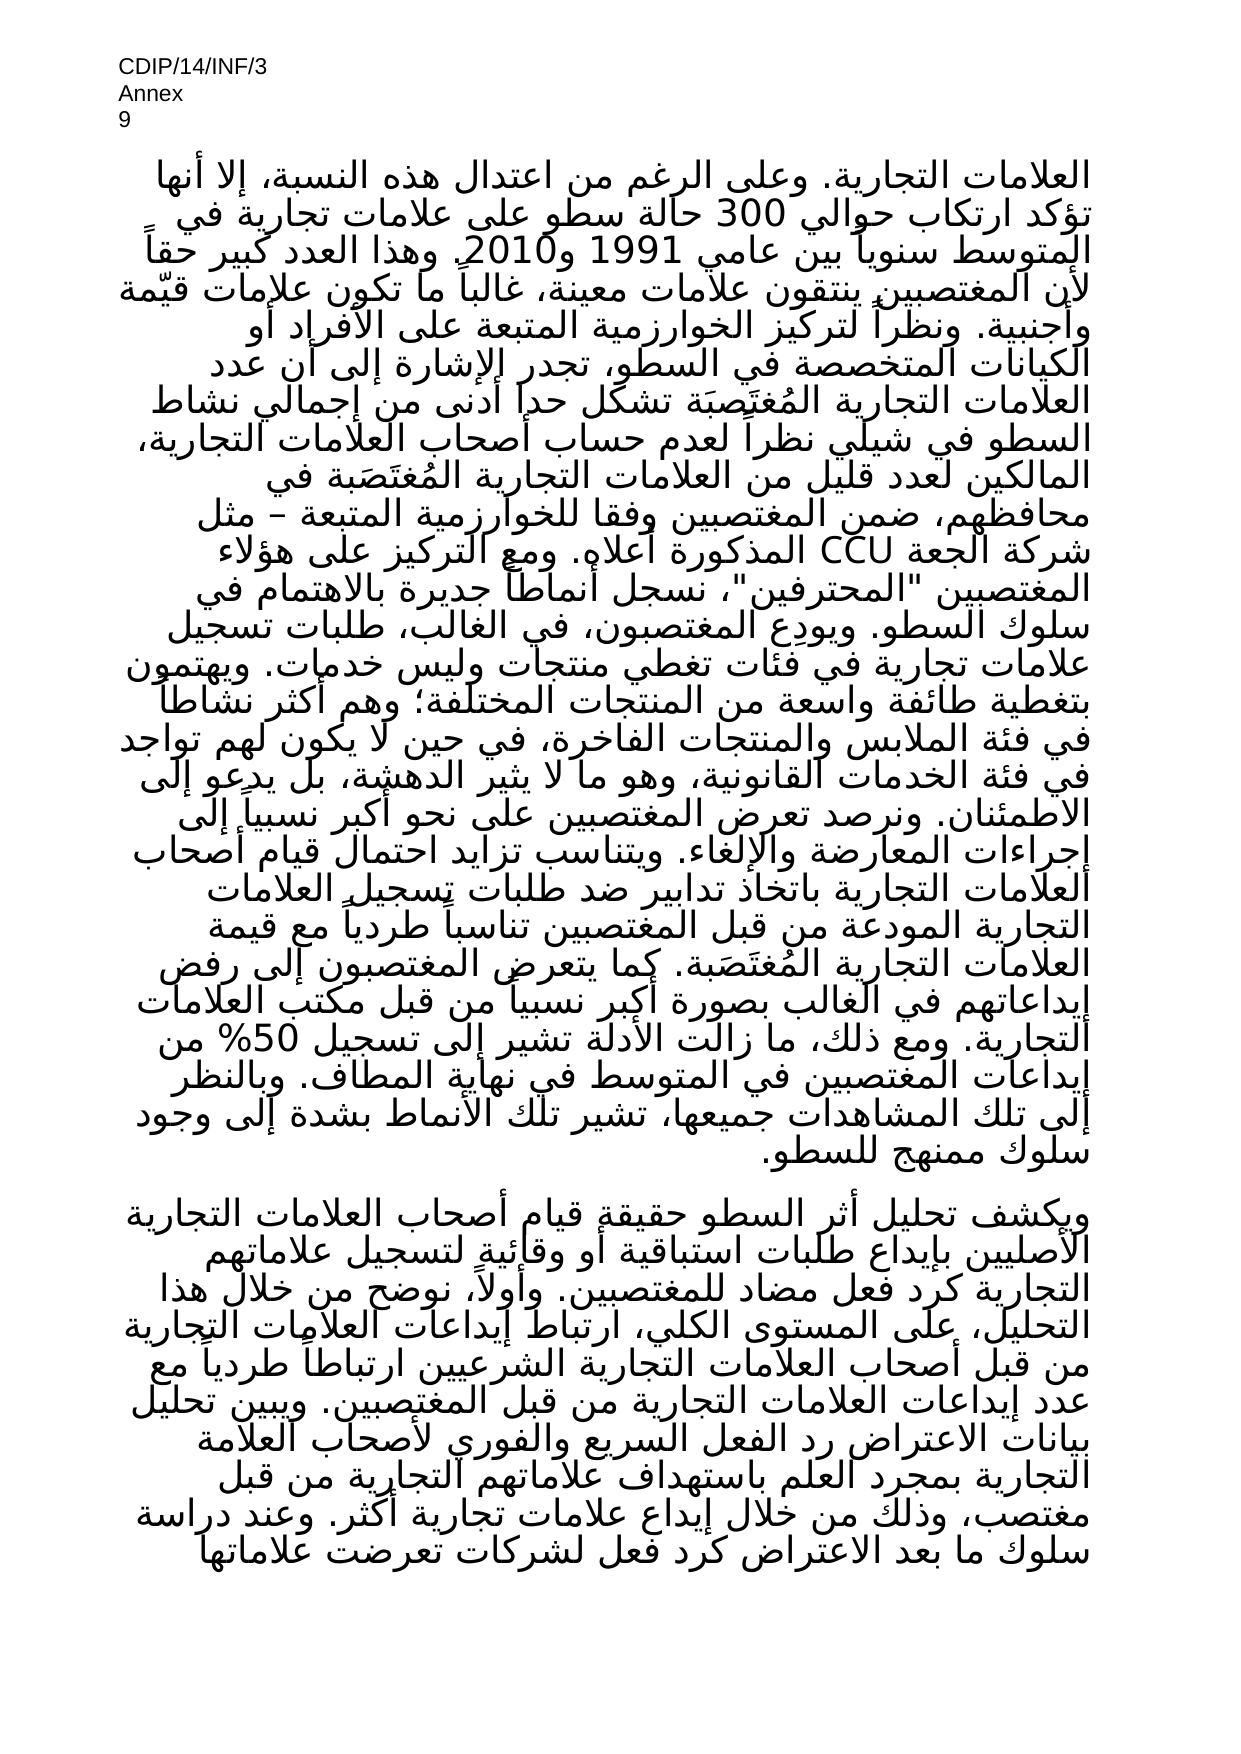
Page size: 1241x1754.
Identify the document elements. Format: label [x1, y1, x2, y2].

list [118, 158, 1092, 1171]
list [118, 1196, 1092, 1571]
